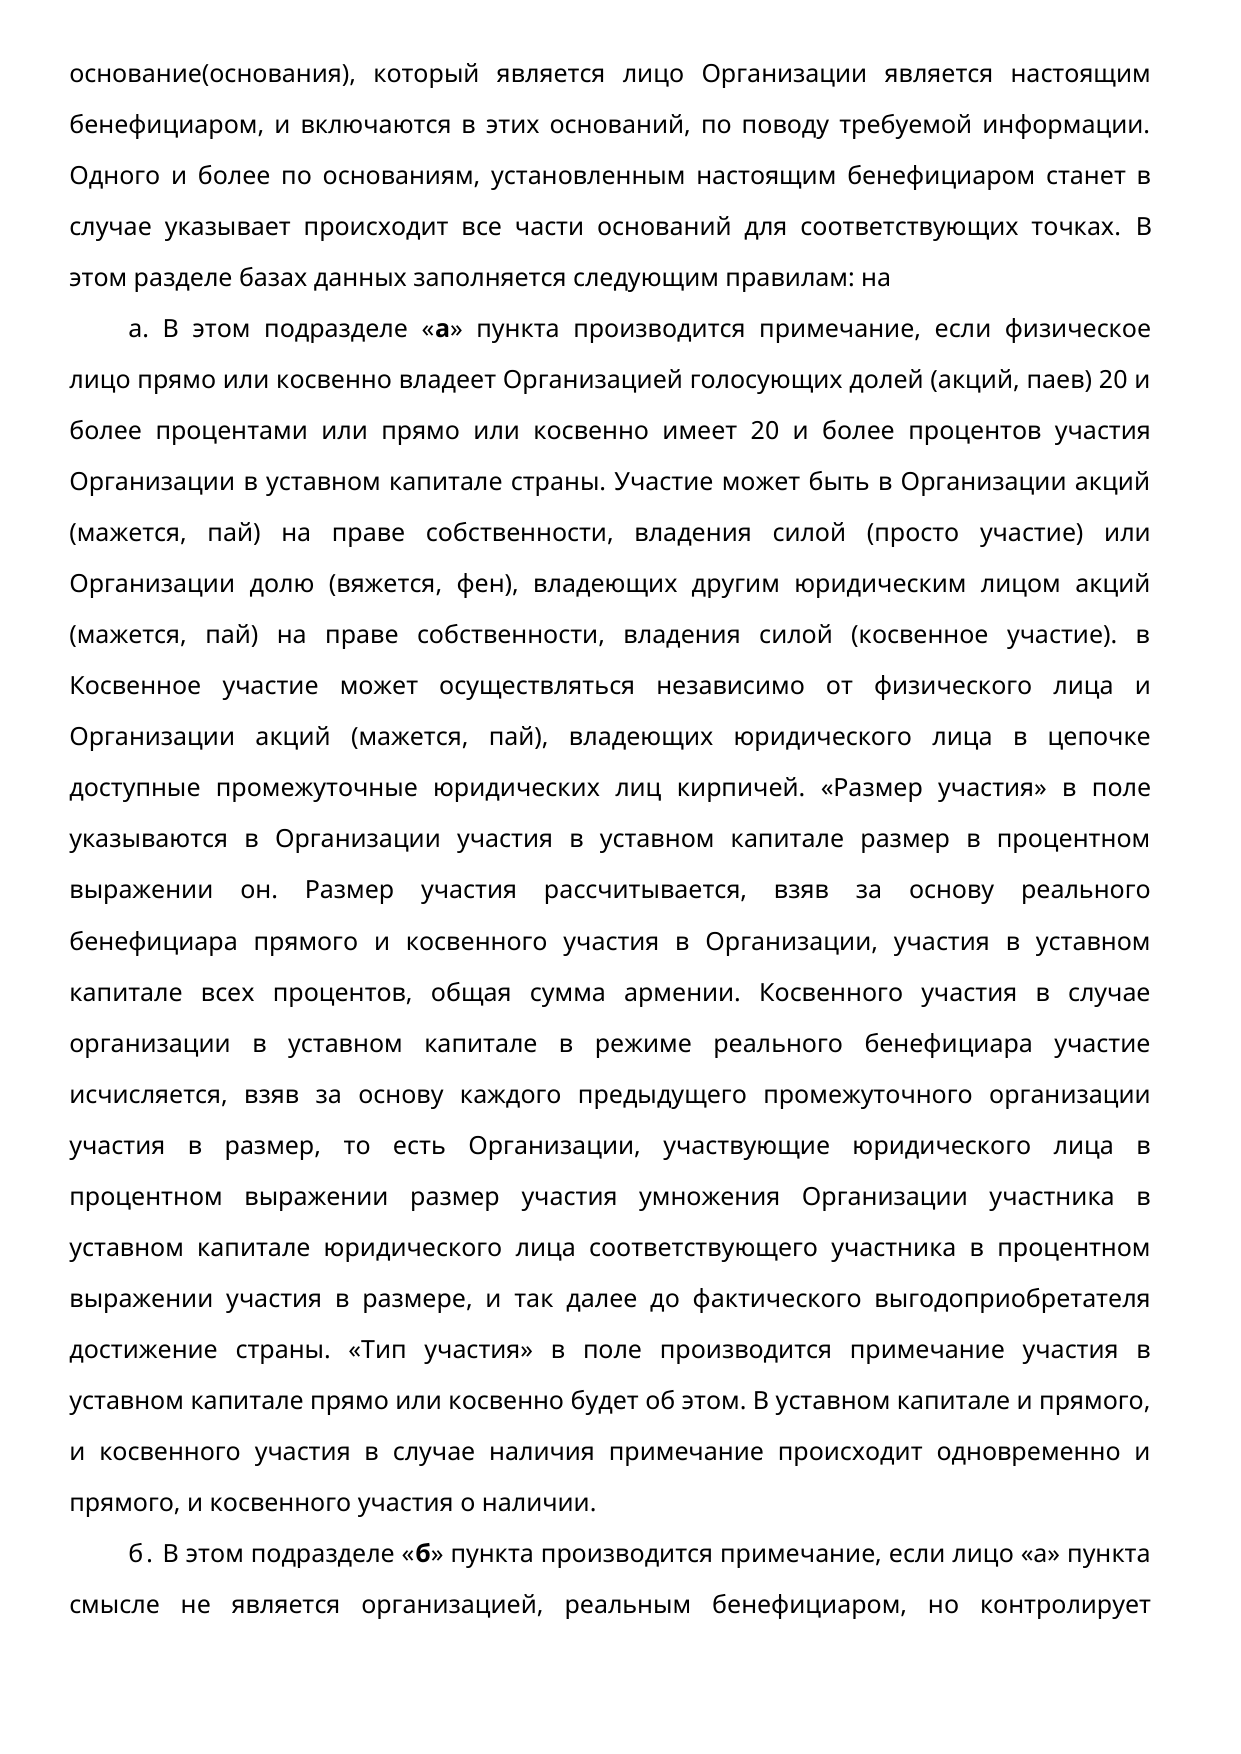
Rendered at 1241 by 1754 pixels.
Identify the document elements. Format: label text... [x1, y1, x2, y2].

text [69, 1536, 1152, 1621]
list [69, 56, 1152, 294]
text а. В этом подразделе «а» пункта производится примечание, если физическое лицо прямо или косвенно владеет Организацией голосующих долей (акций, паев) 20 и более процентами или прямо или косвенно имеет 20 и более процентов участия Организации в уставном капитале страны. Участие может быть в Организации акций (мажется, пай) на праве собственности, владения силой (просто участие) или Организации долю (вяжется, фен), владеющих другим юридическим лицом акций (мажется, пай) на праве собственности, владения силой (косвенное участие). в Косвенное участие может осуществляться независимо от физического лица и Организации акций (мажется, пай), владеющих юридического лица в цепочке доступные промежуточные юридических лиц кирпичей. «Размер участия» в поле указываются в Организации участия в уставном капитале размер в процентном выражении он. Размер участия рассчитывается, взяв за основу реального бенефициара прямого и косвенного участия в Организации, участия в уставном капитале всех процентов, общая сумма армении. Косвенного участия в случае организации в уставном капитале в режиме реального бенефициара участие исчисляется, взяв за основу каждого предыдущего промежуточного организации участия в размер, то есть Организации, участвующие юридического лица в процентном выражении размер участия умножения Организации участника в уставном капитале юридического лица соответствующего участника в процентном выражении участия в размере, и так далее до фактического выгодоприобретателя достижение страны. «Тип участия» в поле производится примечание участия в уставном капитале прямо или косвенно будет об этом. В уставном капитале и прямого, и косвенного участия в случае наличия примечание происходит одновременно и прямого, и косвенного участия о наличии. [69, 311, 1152, 1519]
